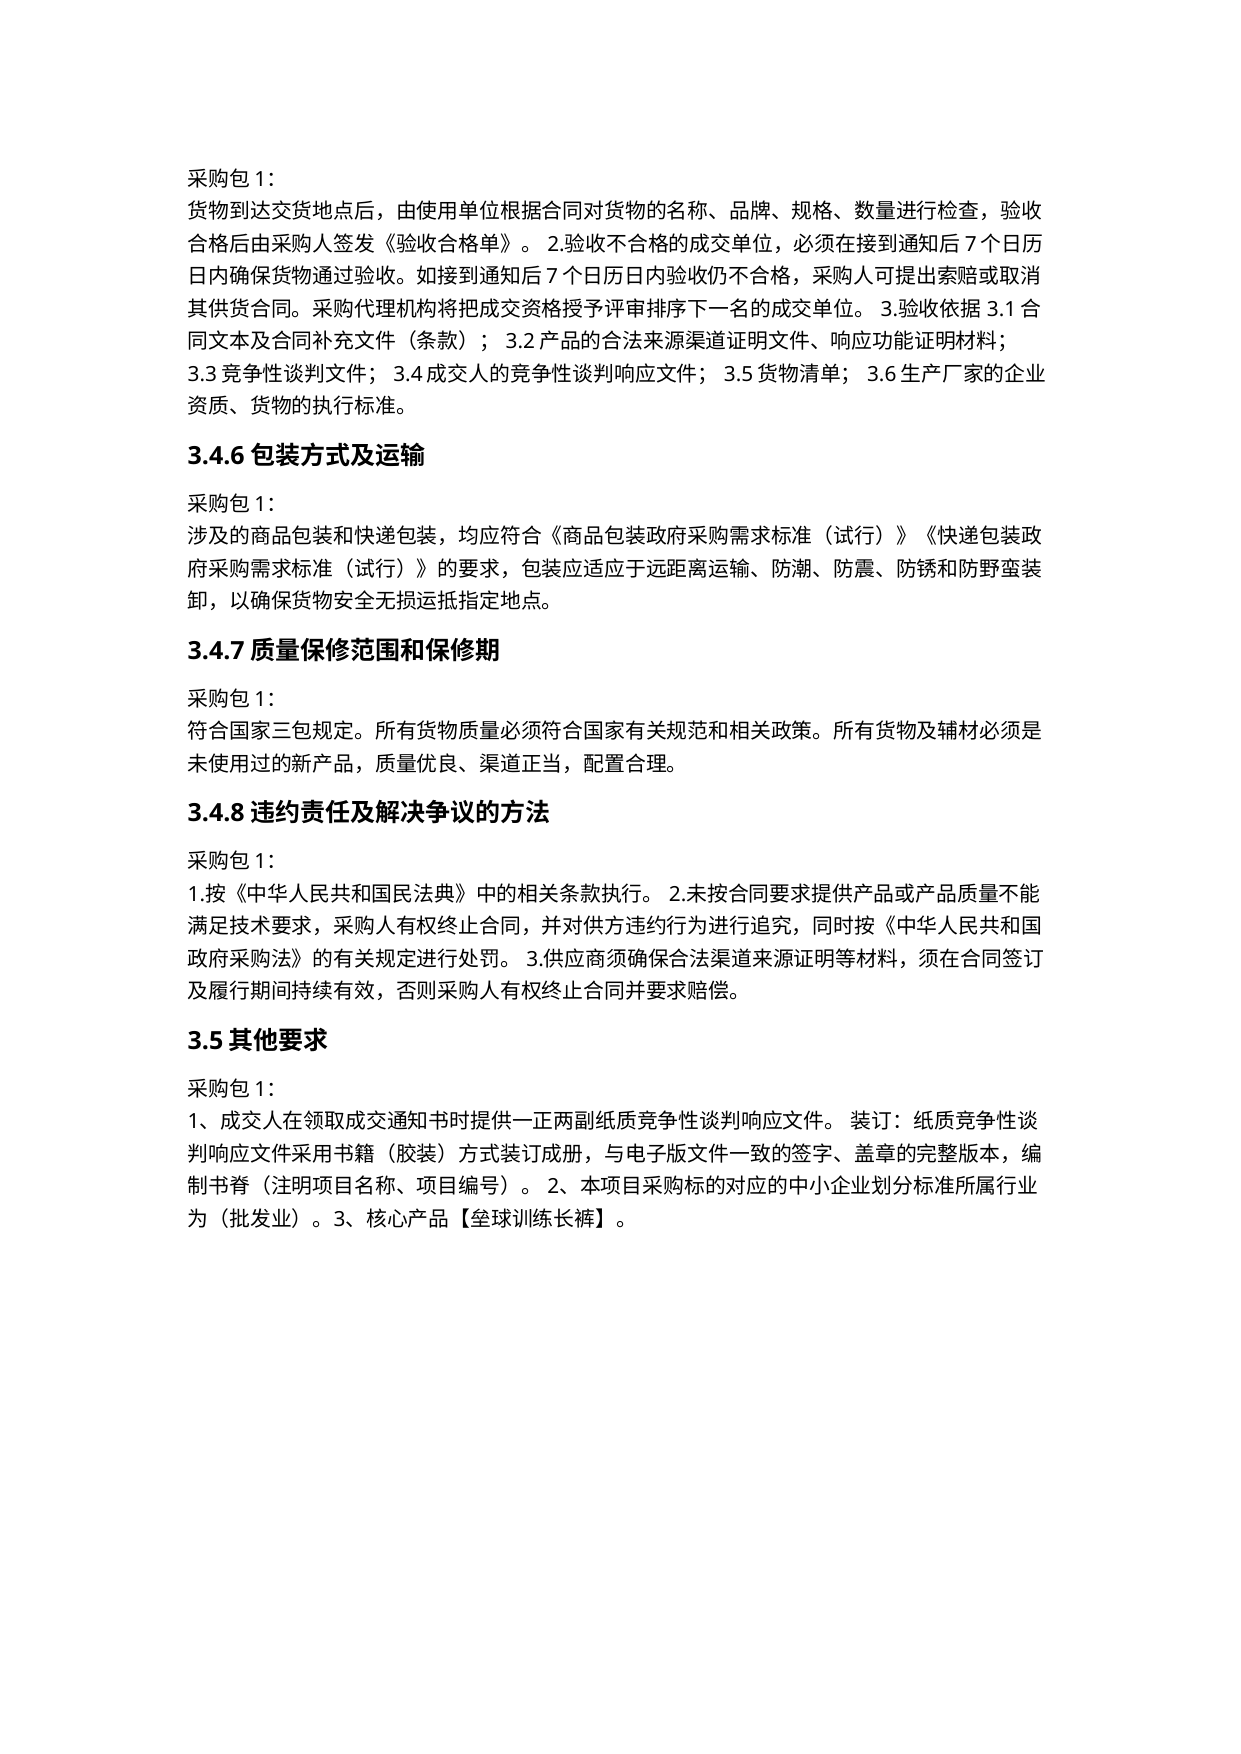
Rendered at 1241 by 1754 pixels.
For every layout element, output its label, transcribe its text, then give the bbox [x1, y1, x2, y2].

text 货物到达交货地点后，由使用单位根据合同对货物的名称、品牌、规格、数量进行检查，验收合格后由采购人签发《验收合格单》。 2.验收不合格的成交单位，必须在接到通知后7个日历日内确保货物通过验收。如接到通知后7个日历日内验收仍不合格，采购人可提出索赔或取消其供货合同。采购代理机构将把成交资格授予评审排序下一名的成交单位。 3.验收依据 3.1合同文本及合同补充文件（条款）； 3.2产品的合法来源渠道证明文件、响应功能证明材料； 3.3竞争性谈判文件； 3.4成交人的竞争性谈判响应文件； 3.5货物清单； 3.6生产厂家的企业资质、货物的执行标准。 [187, 194, 1053, 422]
text 3.4.7质量保修范围和保修期 [187, 617, 1053, 682]
text 采购包1： [187, 844, 1053, 877]
text 1、成交人在领取成交通知书时提供一正两副纸质竞争性谈判响应文件。 装订：纸质竞争性谈判响应文件采用书籍（胶装）方式装订成册，与电子版文件一致的签字、盖章的完整版本，编制书脊（注明项目名称、项目编号）。 2、本项目采购标的对应的中小企业划分标准所属行业为（批发业）。3、核心产品【垒球训练长裤】。 [187, 1104, 1053, 1234]
text 采购包1： [187, 162, 1053, 194]
text 3.5其他要求 [187, 1007, 1053, 1072]
text 采购包1： [187, 1072, 1053, 1104]
text 3.4.6包装方式及运输 [187, 422, 1053, 487]
text 涉及的商品包装和快递包装，均应符合《商品包装政府采购需求标准（试行）》《快递包装政府采购需求标准（试行）》的要求，包装应适应于远距离运输、防潮、防震、防锈和防野蛮装卸，以确保货物安全无损运抵指定地点。 [187, 519, 1053, 617]
text 1.按《中华人民共和国民法典》中的相关条款执行。 2.未按合同要求提供产品或产品质量不能满足技术要求，采购人有权终止合同，并对供方违约行为进行追究，同时按《中华人民共和国政府采购法》的有关规定进行处罚。 3.供应商须确保合法渠道来源证明等材料，须在合同签订及履行期间持续有效，否则采购人有权终止合同并要求赔偿。 [187, 877, 1053, 1007]
text 3.4.8违约责任及解决争议的方法 [187, 779, 1053, 844]
text 采购包1： [187, 487, 1053, 519]
text 符合国家三包规定。所有货物质量必须符合国家有关规范和相关政策。所有货物及辅材必须是未使用过的新产品，质量优良、渠道正当，配置合理。 [187, 714, 1053, 779]
text 采购包1： [187, 682, 1053, 714]
